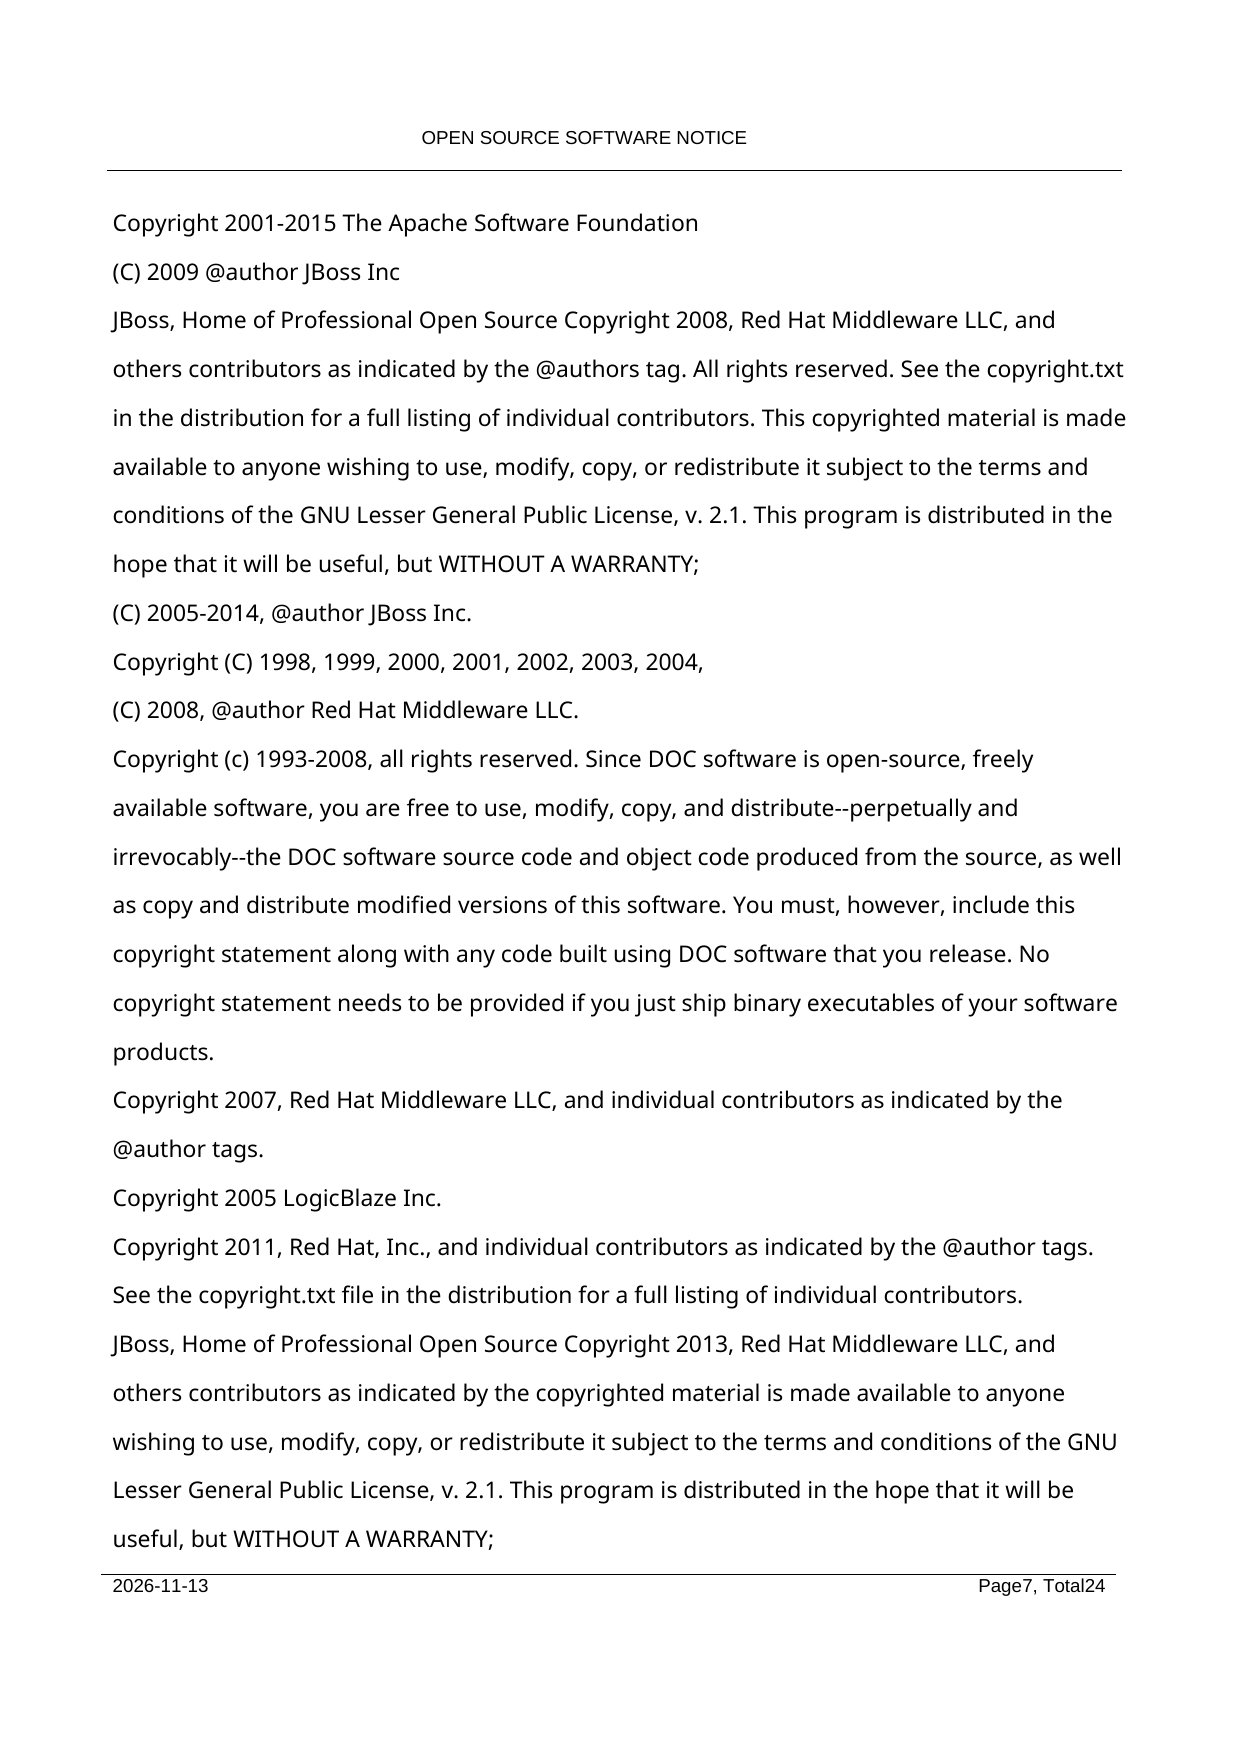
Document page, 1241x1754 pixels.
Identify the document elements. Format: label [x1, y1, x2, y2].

text [112, 206, 1128, 1555]
